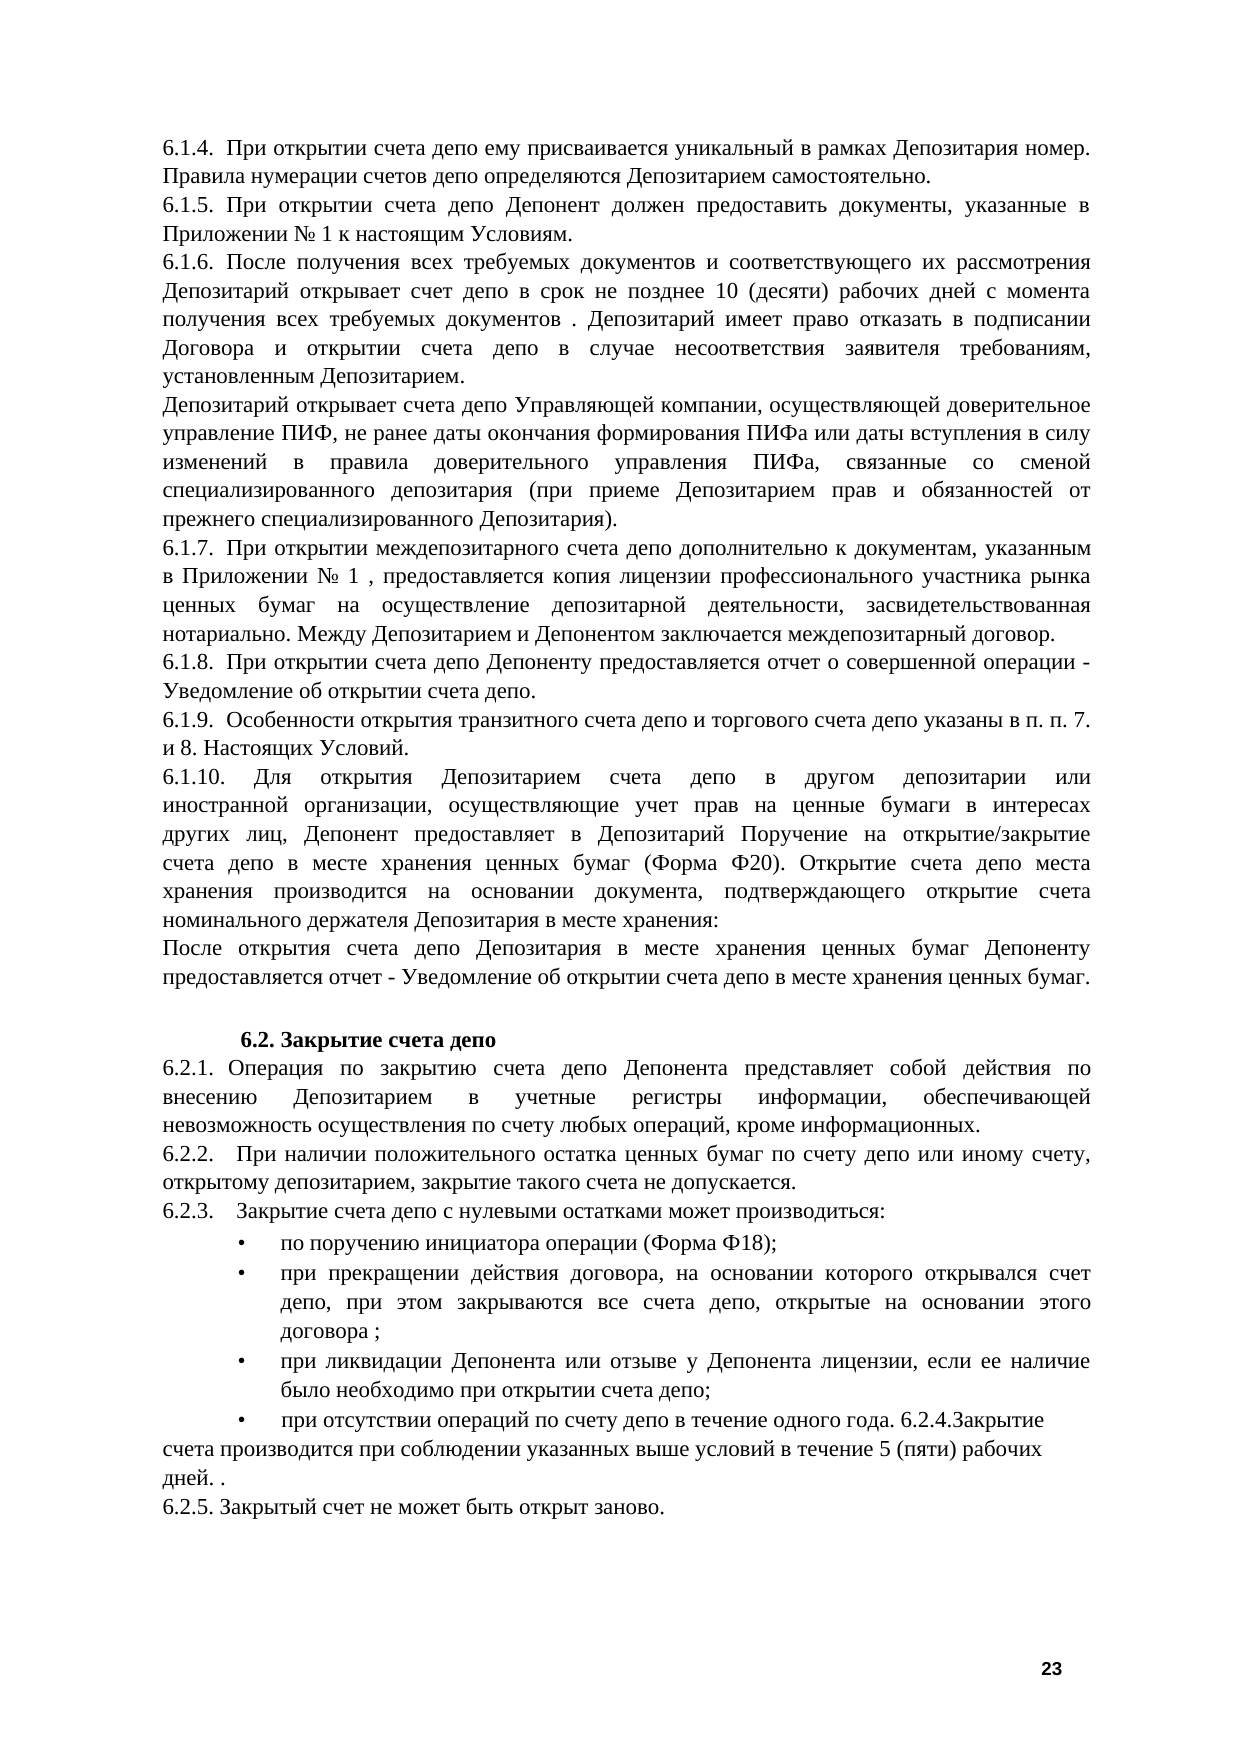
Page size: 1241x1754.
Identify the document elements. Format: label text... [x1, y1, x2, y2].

list при прекращении действия договора, на основании которого открывался счет депо, при этом закрываются все счета депо, открытые на основании этого договора ; [237, 1257, 1092, 1344]
list по поручению инициатора операции (Форма Ф18); [237, 1227, 1092, 1256]
list При открытии счета депо Депонент должен предоставить документы, указанные в Приложении № 1 к настоящим Условиям. [162, 189, 1091, 247]
text 6.2.1. Операция по закрытию счета депо Депонента представляет собой действия по внесению Депозитарием в учетные регистры информации, обеспечивающей невозможность осуществления по счету любых операций, кроме информационных. [162, 1053, 1092, 1138]
list При открытии междепозитарного счета депо дополнительно к документам, указанным в Приложении № 1 , предоставляется копия лицензии профессионального участника рынка ценных бумаг на осуществление депозитарной деятельности, засвидетельствованная нотариально. Между Депозитарием и Депонентом заключается междепозитарный договор. [162, 533, 1092, 647]
text После открытия счета депо Депозитария в месте хранения ценных бумаг Депоненту предоставляется отчет - Уведомление об открытии счета депо в месте хранения ценных бумаг. [162, 933, 1092, 990]
list При открытии счета депо Депоненту предоставляется отчет о совершенной операции - Уведомление об открытии счета депо. [162, 647, 1092, 704]
text 6.1.10. Для открытия Депозитарием счета депо в другом депозитарии или иностранной организации, осуществляющие учет прав на ценные бумаги в интересах других лиц, Депонент предоставляет в Депозитарий Поручение на открытие/закрытие счета депо в месте хранения ценных бумаг (Форма Ф20). Открытие счета депо места хранения производится на основании документа, подтверждающего открытие счета номинального держателя Депозитария в месте хранения: [162, 761, 1092, 933]
list После получения всех требуемых документов и соответствующего их рассмотрения Депозитарий открывает счет депо в срок не позднее 10 (десяти) рабочих дней с момента получения всех требуемых документов . Депозитарий имеет право отказать в подписании Договора и открытии счета депо в случае несоответствия заявителя требованиям, установленным Депозитарием. [162, 247, 1092, 389]
text • при отсутствии операций по счету депо в течение одного года. 6.2.4.Закрытие счета производится при соблюдении указанных выше условий в течение 5 (пяти) рабочих дней. . [162, 1405, 1092, 1492]
list Закрытие счета депо с нулевыми остатками может производиться: [162, 1196, 1092, 1224]
list при ликвидации Депонента или отзыве у Депонента лицензии, если ее наличие было необходимо при открытии счета депо; [237, 1346, 1092, 1404]
list Особенности открытия транзитного счета депо и торгового счета депо указаны в п. п. 7. и 8. Настоящих Условий. [162, 704, 1092, 761]
text Депозитарий открывает счета депо Управляющей компании, осуществляющей доверительное управление ПИФ, не ранее даты окончания формирования ПИФа или даты вступления в силу изменений в правила доверительного управления ПИФа, связанные со сменой специализированного депозитария (при приеме Депозитарием прав и обязанностей от прежнего специализированного Депозитария). [162, 389, 1092, 532]
text 6.2.5. Закрытый счет не может быть открыт заново. [162, 1492, 1092, 1521]
text 6.2. Закрытие счета депо [240, 1024, 1092, 1053]
list При открытии счета депо ему присваивается уникальный в рамках Депозитария номер. Правила нумерации счетов депо определяются Депозитарием самостоятельно. [162, 132, 1092, 189]
list При наличии положительного остатка ценных бумаг по счету депо или иному счету, открытому депозитарием, закрытие такого счета не допускается. [162, 1138, 1092, 1196]
